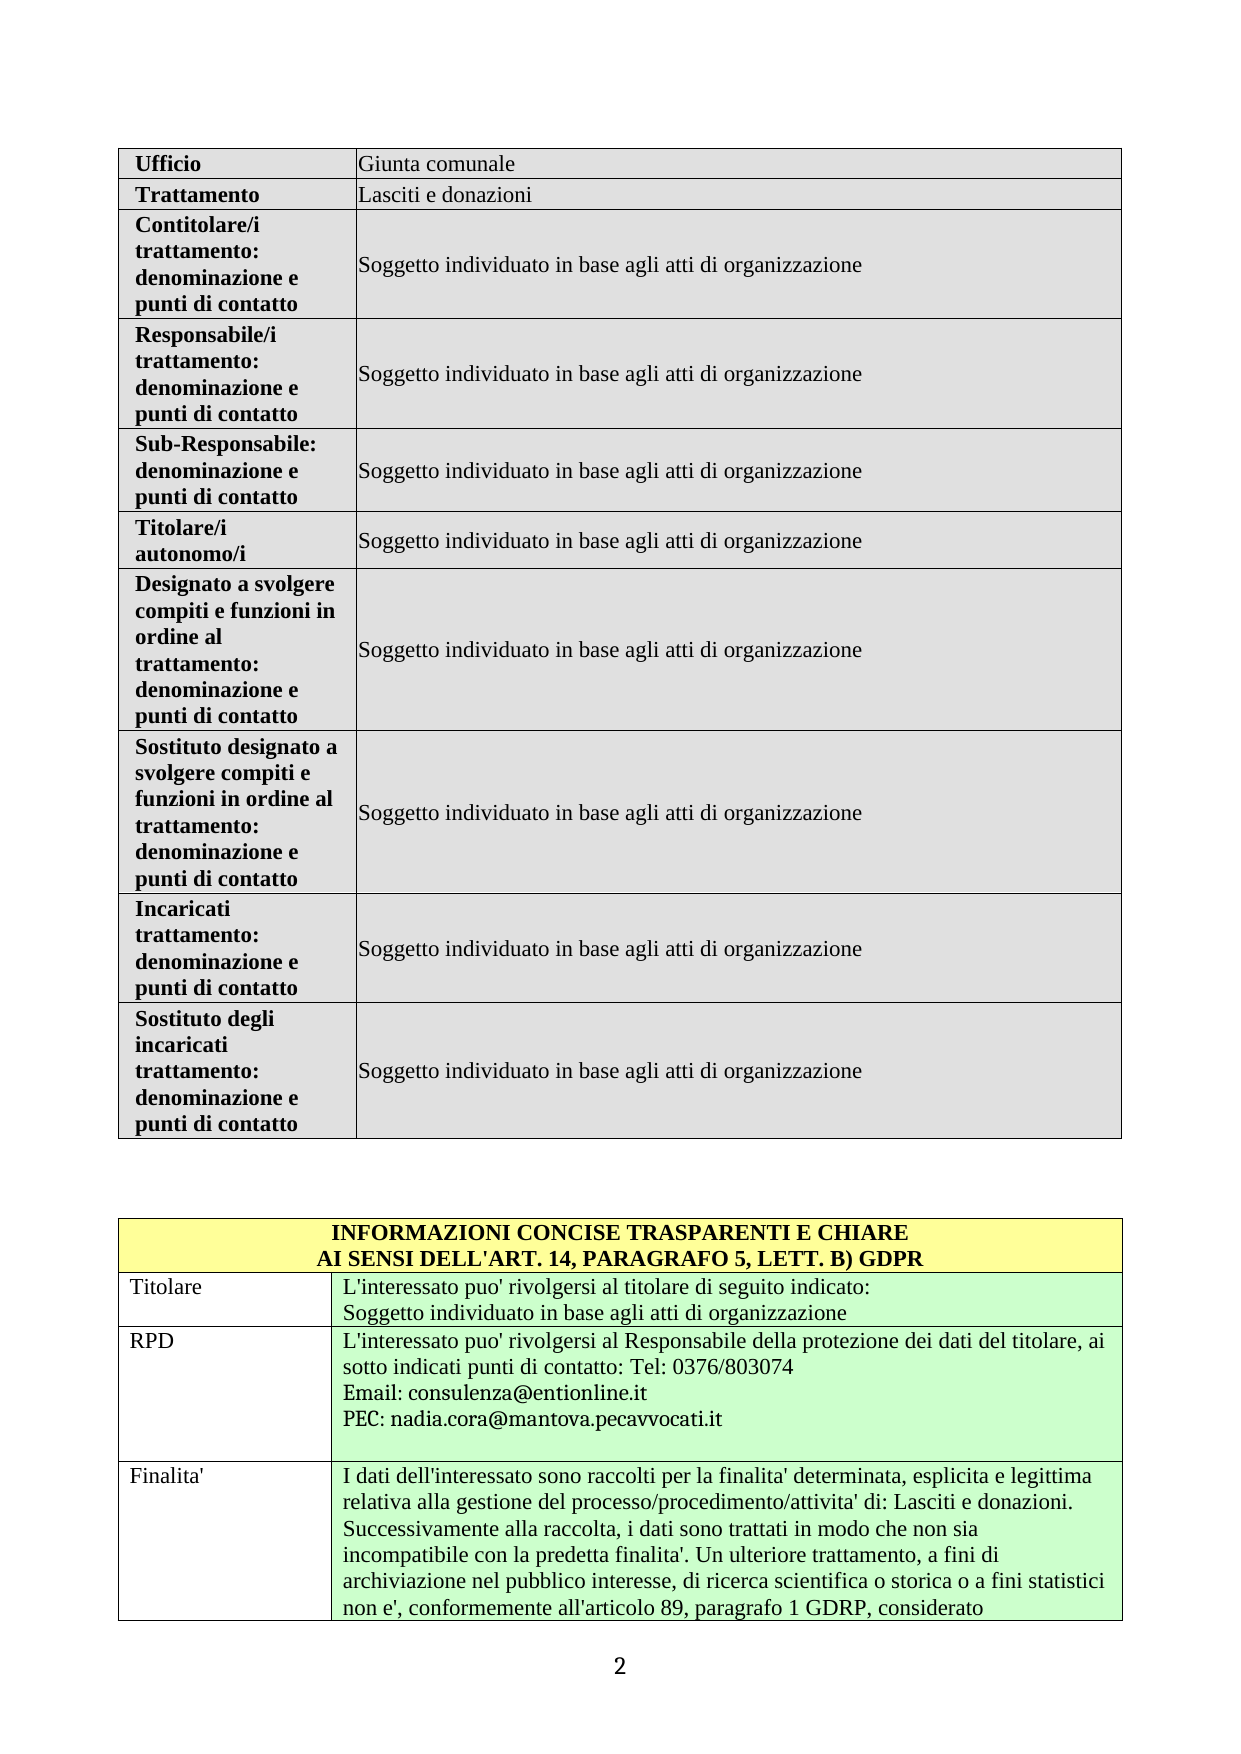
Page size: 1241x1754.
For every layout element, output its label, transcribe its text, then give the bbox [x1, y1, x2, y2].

table_cell RPD [119, 1327, 331, 1461]
table_cell Lasciti e donazioni [357, 179, 1121, 209]
table_cell Soggetto individuato in base agli atti di organizzazione [357, 731, 1121, 892]
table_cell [332, 1462, 1122, 1620]
table_cell Contitolare/i trattamento: denominazione e punti di contatto [119, 210, 356, 318]
table_cell Soggetto individuato in base agli atti di organizzazione [357, 569, 1121, 730]
table_cell Trattamento [119, 179, 356, 209]
table_cell Incaricati trattamento: denominazione e punti di contatto [119, 894, 356, 1002]
table_cell Soggetto individuato in base agli atti di organizzazione [357, 1003, 1121, 1138]
table_cell Sostituto degli incaricati trattamento: denominazione e punti di contatto [119, 1003, 356, 1138]
table_cell Soggetto individuato in base agli atti di organizzazione [357, 894, 1121, 1002]
table_cell Soggetto individuato in base agli atti di organizzazione [357, 512, 1121, 568]
table_cell Soggetto individuato in base agli atti di organizzazione [357, 429, 1121, 511]
table_cell Titolare/i autonomo/i [119, 512, 356, 568]
table_cell L'interessato puo' rivolgersi al Responsabile della protezione dei dati del titolare, ai sotto indicati punti di contatto: Tel: 0376/803074 Email: consulenza@entionline.it PEC: nadia.cora@mantova.pecavvocati.it [332, 1327, 1122, 1461]
table_cell Designato a svolgere compiti e funzioni in ordine al trattamento: denominazione e punti di contatto [119, 569, 356, 730]
table_header INFORMAZIONI CONCISE TRASPARENTI E CHIARE AI SENSI DELL'ART. 14, PARAGRAFO 5, LETT. B) GDPR [119, 1219, 1122, 1272]
table_cell Giunta comunale [357, 149, 1121, 178]
table_cell Finalita' [119, 1462, 331, 1620]
table_cell Soggetto individuato in base agli atti di organizzazione [357, 319, 1121, 428]
table_cell Responsabile/i trattamento: denominazione e punti di contatto [119, 319, 356, 428]
table_cell Sostituto designato a svolgere compiti e funzioni in ordine al trattamento: denominazione e punti di contatto [119, 731, 356, 892]
table_cell Ufficio [119, 149, 356, 178]
table_cell Titolare [119, 1273, 331, 1326]
table_cell Sub-Responsabile: denominazione e punti di contatto [119, 429, 356, 511]
table_cell Soggetto individuato in base agli atti di organizzazione [357, 210, 1121, 318]
table_cell L'interessato puo' rivolgersi al titolare di seguito indicato: Soggetto individuato in base agli atti di organizzazione [332, 1273, 1122, 1326]
